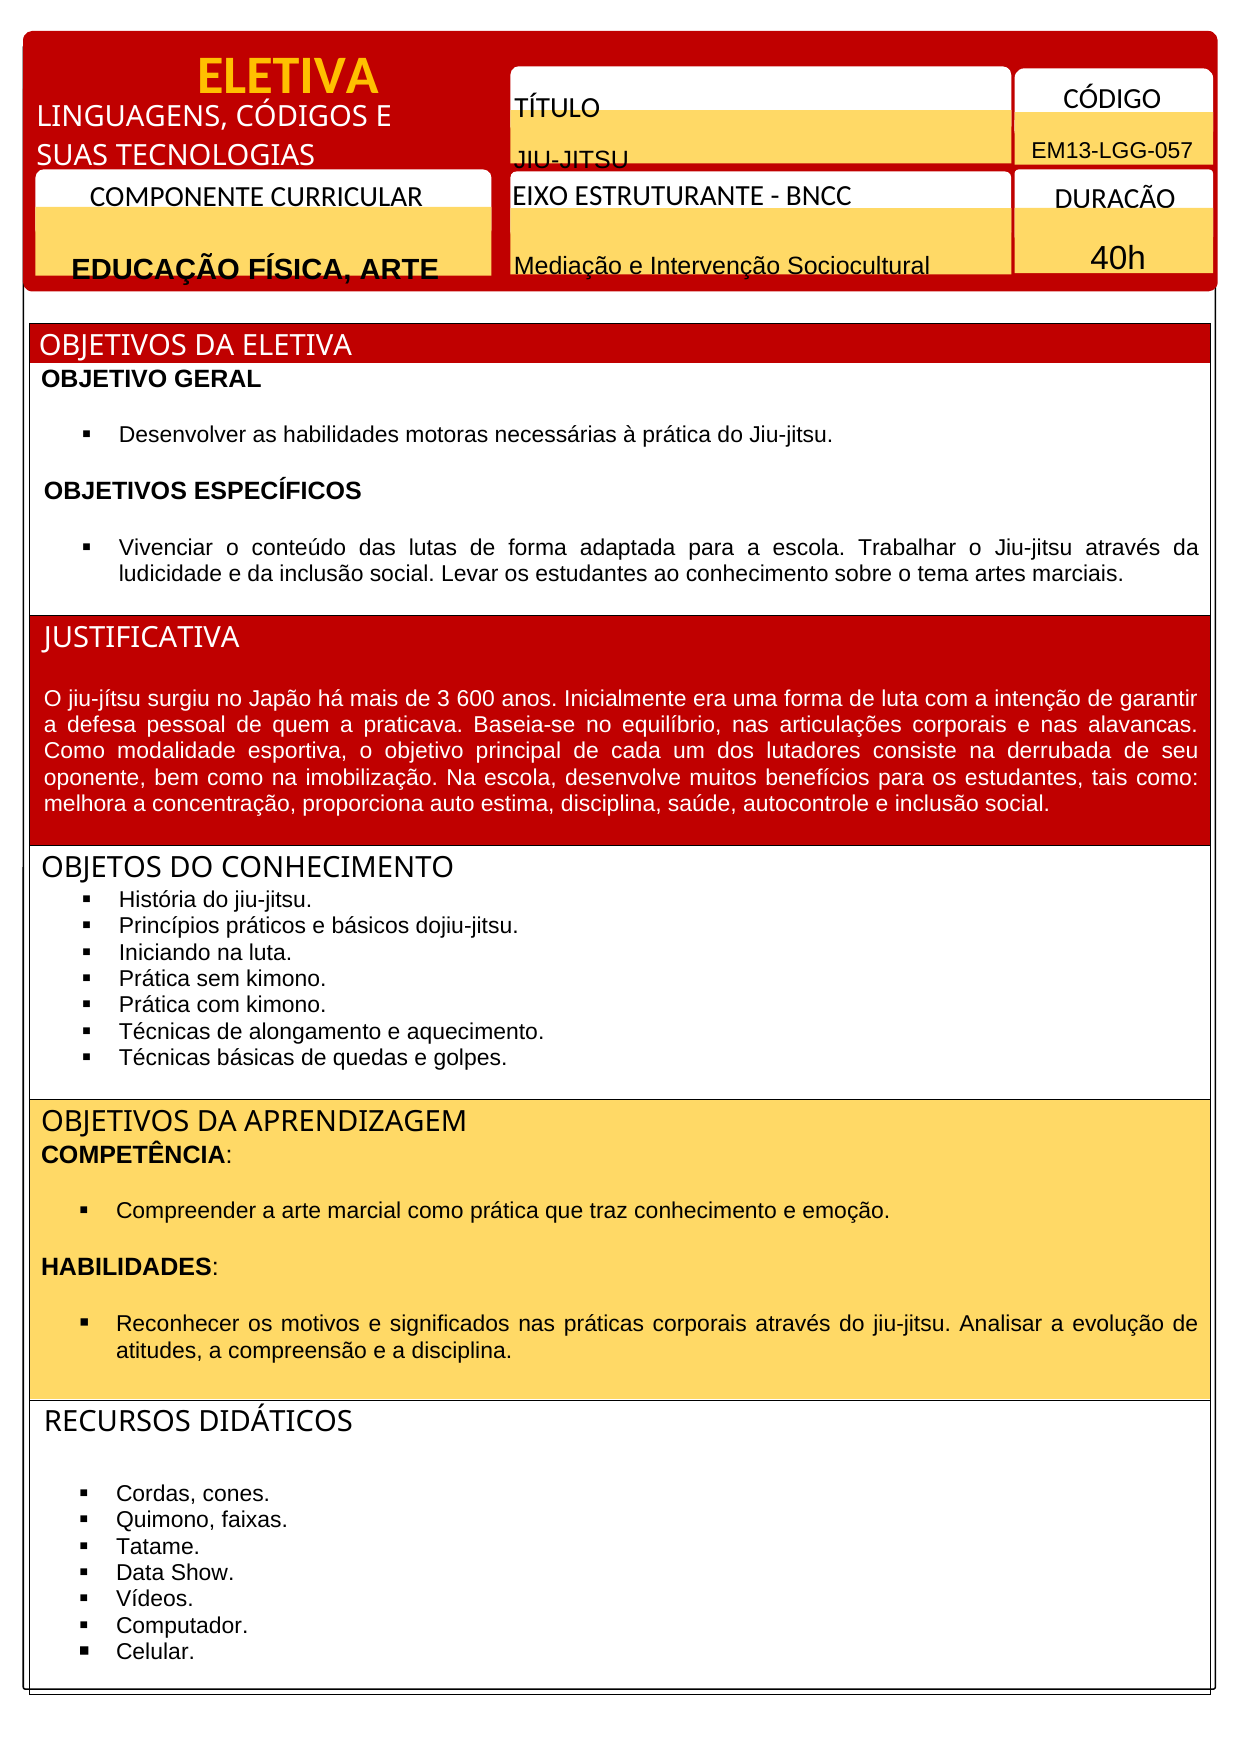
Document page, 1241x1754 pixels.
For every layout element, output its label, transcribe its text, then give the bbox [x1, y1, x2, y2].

table_cell RECURSOS DIDÁTICOS Cordas, cones. Quimono, faixas. Tatame. Data Show. Vídeos. Computador. Celular. [30, 1401, 1210, 1694]
table_cell OBJETOS DO CONHECIMENTO História do jiu-jitsu. Princípios práticos e básicos dojiu-jitsu. Iniciando na luta. Prática sem kimono. Prática com kimono. Técnicas de alongamento e aquecimento. Técnicas básicas de quedas e golpes. [30, 846, 1210, 1099]
table_cell OBJETIVOS DA APRENDIZAGEM COMPETÊNCIA: Compreender a arte marcial como prática que traz conhecimento e emoção. HABILIDADES: Reconhecer os motivos e significados nas práticas corporais através do jiu-jitsu. Analisar a evolução de atitudes, a compreensão e a disciplina. [30, 1100, 1210, 1399]
table_cell JUSTIFICATIVA O jiu-jítsu surgiu no Japão há mais de 3 600 anos. Inicialmente era uma forma de luta com a intenção de garantir a defesa pessoal de quem a praticava. Baseia-se no equilíbrio, nas articulações corporais e nas alavancas. Como modalidade esportiva, o objetivo principal de cada um dos lutadores consiste na derrubada de seu oponente, bem como na imobilização. Na escola, desenvolve muitos benefícios para os estudantes, tais como: melhora a concentração, proporciona auto estima, disciplina, saúde, autocontrole e inclusão social. [30, 616, 1210, 845]
table_header OBJETIVOS DA ELETIVA OBJETIVO GERAL Desenvolver as habilidades motoras necessárias à prática do Jiu-jitsu. OBJETIVOS ESPECÍFICOS Vivenciar o conteúdo das lutas de forma adaptada para a escola. Trabalhar o Jiu-jitsu através da ludicidade e da inclusão social. Levar os estudantes ao conhecimento sobre o tema artes marciais. [30, 363, 1210, 615]
